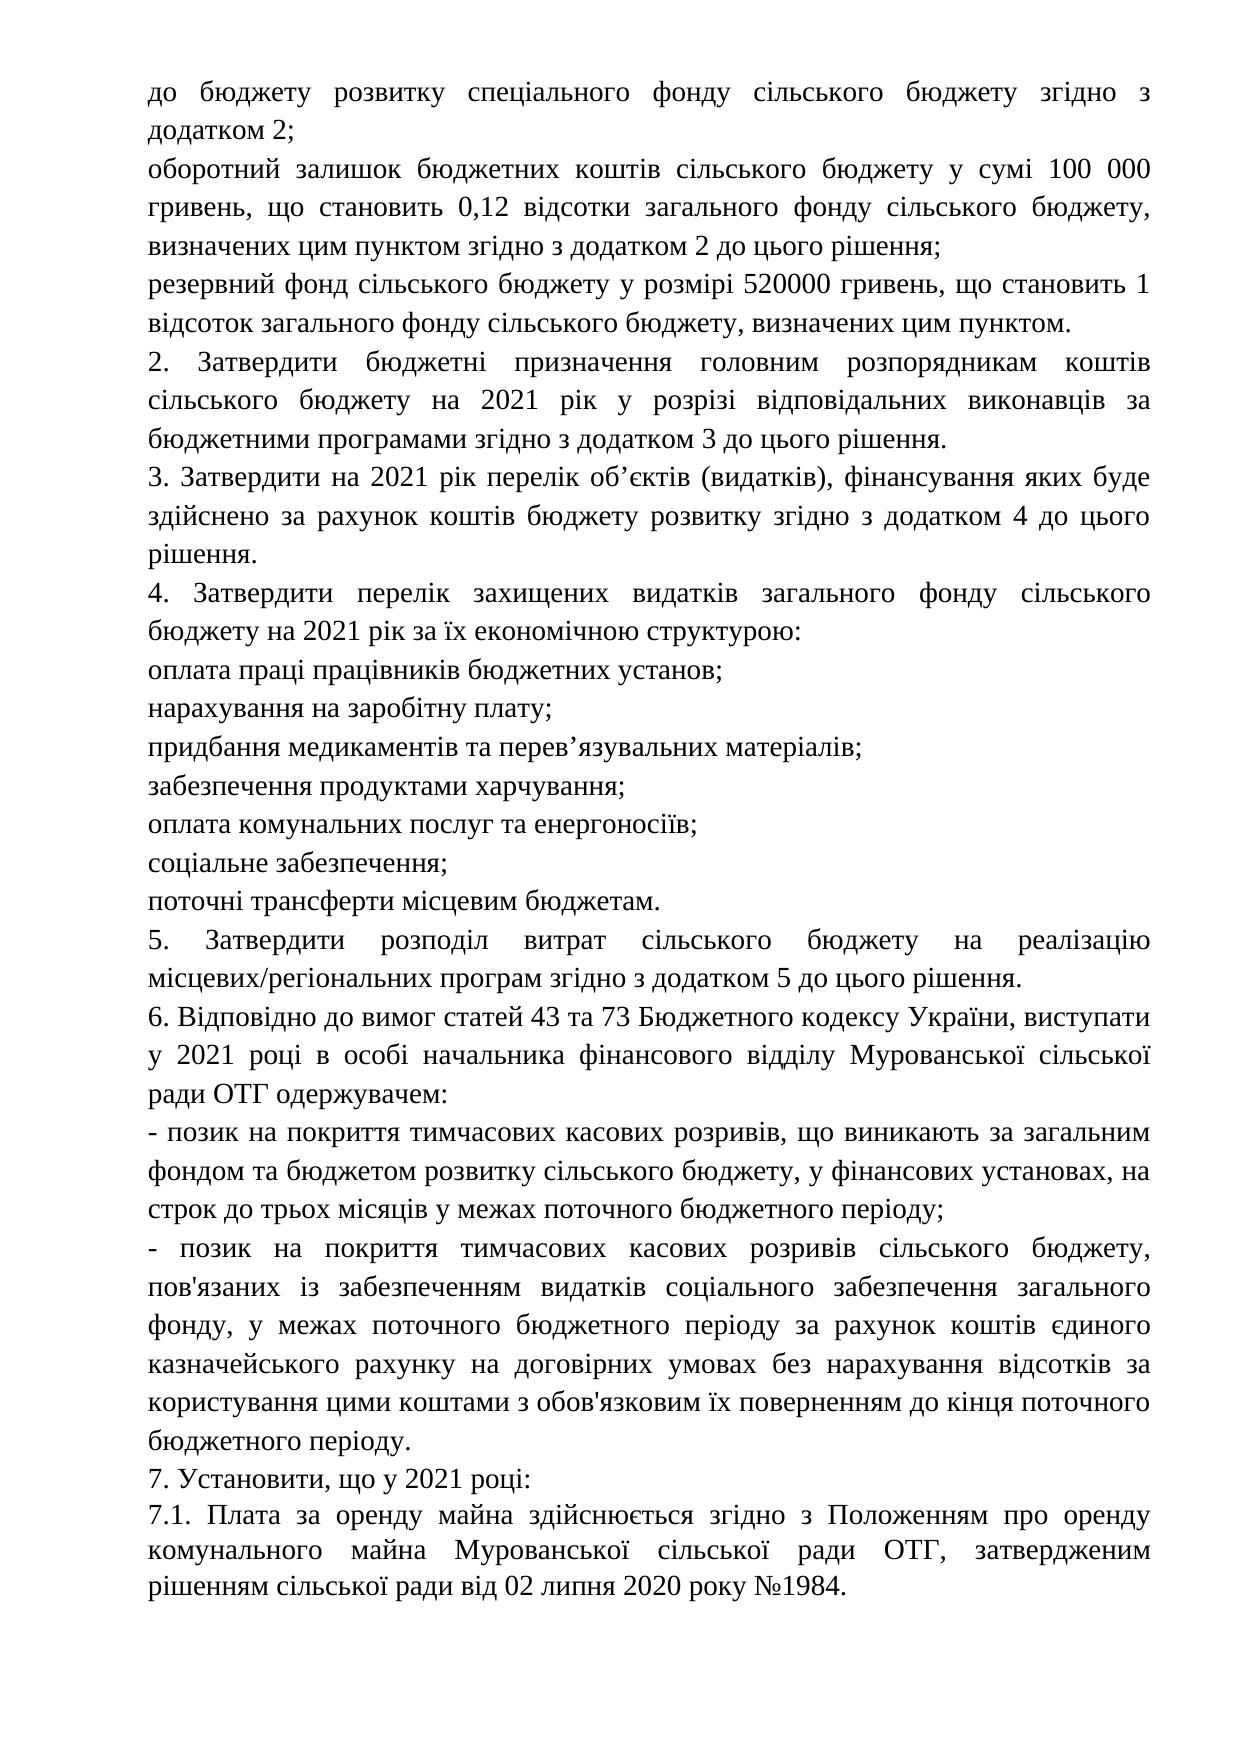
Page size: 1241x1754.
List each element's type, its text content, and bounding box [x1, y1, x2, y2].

text нарахування на заробітну плату; [148, 691, 1152, 724]
text - позик на покриття тимчасових касових розривів, що виникають за загальним фондом та бюджетом розвитку сільського бюджету, у фінансових установах, на строк до трьох місяців у межах поточного бюджетного періоду; [148, 1114, 1152, 1225]
text 3. Затвердити на 2021 рік перелік об’єктів (видатків), фінансування яких буде здійснено за рахунок коштів бюджету розвитку згідно з додатком 4 до цього рішення. [148, 459, 1152, 570]
text - позик на покриття тимчасових касових розривів сільського бюджету, пов'язаних із забезпеченням видатків соціального забезпечення загального фонду, у межах поточного бюджетного періоду за рахунок коштів єдиного казначейського рахунку на договірних умовах без нарахування відсотків за користування цими коштами з обов'язковим їх поверненням до кінця поточного бюджетного періоду. [148, 1230, 1152, 1456]
text забезпечення продуктами харчування; [148, 768, 1152, 801]
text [148, 74, 1152, 146]
text 4. Затвердити перелік захищених видатків загального фонду сільського бюджету на 2021 рік за їх економічною структурою: [148, 575, 1152, 647]
text оплата комунальних послуг та енергоносіїв; [148, 806, 1152, 840]
text 7. Установити, що у 2021 році: [148, 1461, 1152, 1495]
text оборотний залишок бюджетних коштів сільського бюджету у сумі 100 000 гривень, що становить 0,12 відсотки загального фонду сільського бюджету, визначених цим пунктом згідно з додатком 2 до цього рішення; [148, 151, 1152, 262]
text оплата праці працівників бюджетних установ; [148, 652, 1152, 686]
text 7.1. Плата за оренду майна здійснюється згідно з Положенням про оренду комунального майна Мурованської сільської ради ОТГ, затвердженим рішенням сільської ради від 02 липня 2020 року №1984. [148, 1497, 1152, 1601]
text 6. Відповідно до вимог статей 43 та 73 Бюджетного кодексу України, виступати у 2021 році в особі начальника фінансового відділу Мурованської сільської ради ОТГ одержувачем: [148, 999, 1152, 1109]
text придбання медикаментів та перев’язувальних матеріалів; [148, 729, 1152, 763]
text 2. Затвердити бюджетні призначення головним розпорядникам коштів сільського бюджету на 2021 рік у розрізі відповідальних виконавців за бюджетними програмами згідно з додатком 3 до цього рішення. [148, 344, 1152, 454]
text поточні трансферти місцевим бюджетам. [148, 883, 1152, 917]
text резервний фонд сільського бюджету у розмірі 520000 гривень, що становить 1 відсоток загального фонду сільського бюджету, визначених цим пунктом. [148, 267, 1152, 339]
text 5. Затвердити розподіл витрат сільського бюджету на реалізацію місцевих/регіональних програм згідно з додатком 5 до цього рішення. [148, 922, 1152, 994]
text соціальне забезпечення; [148, 845, 1152, 878]
